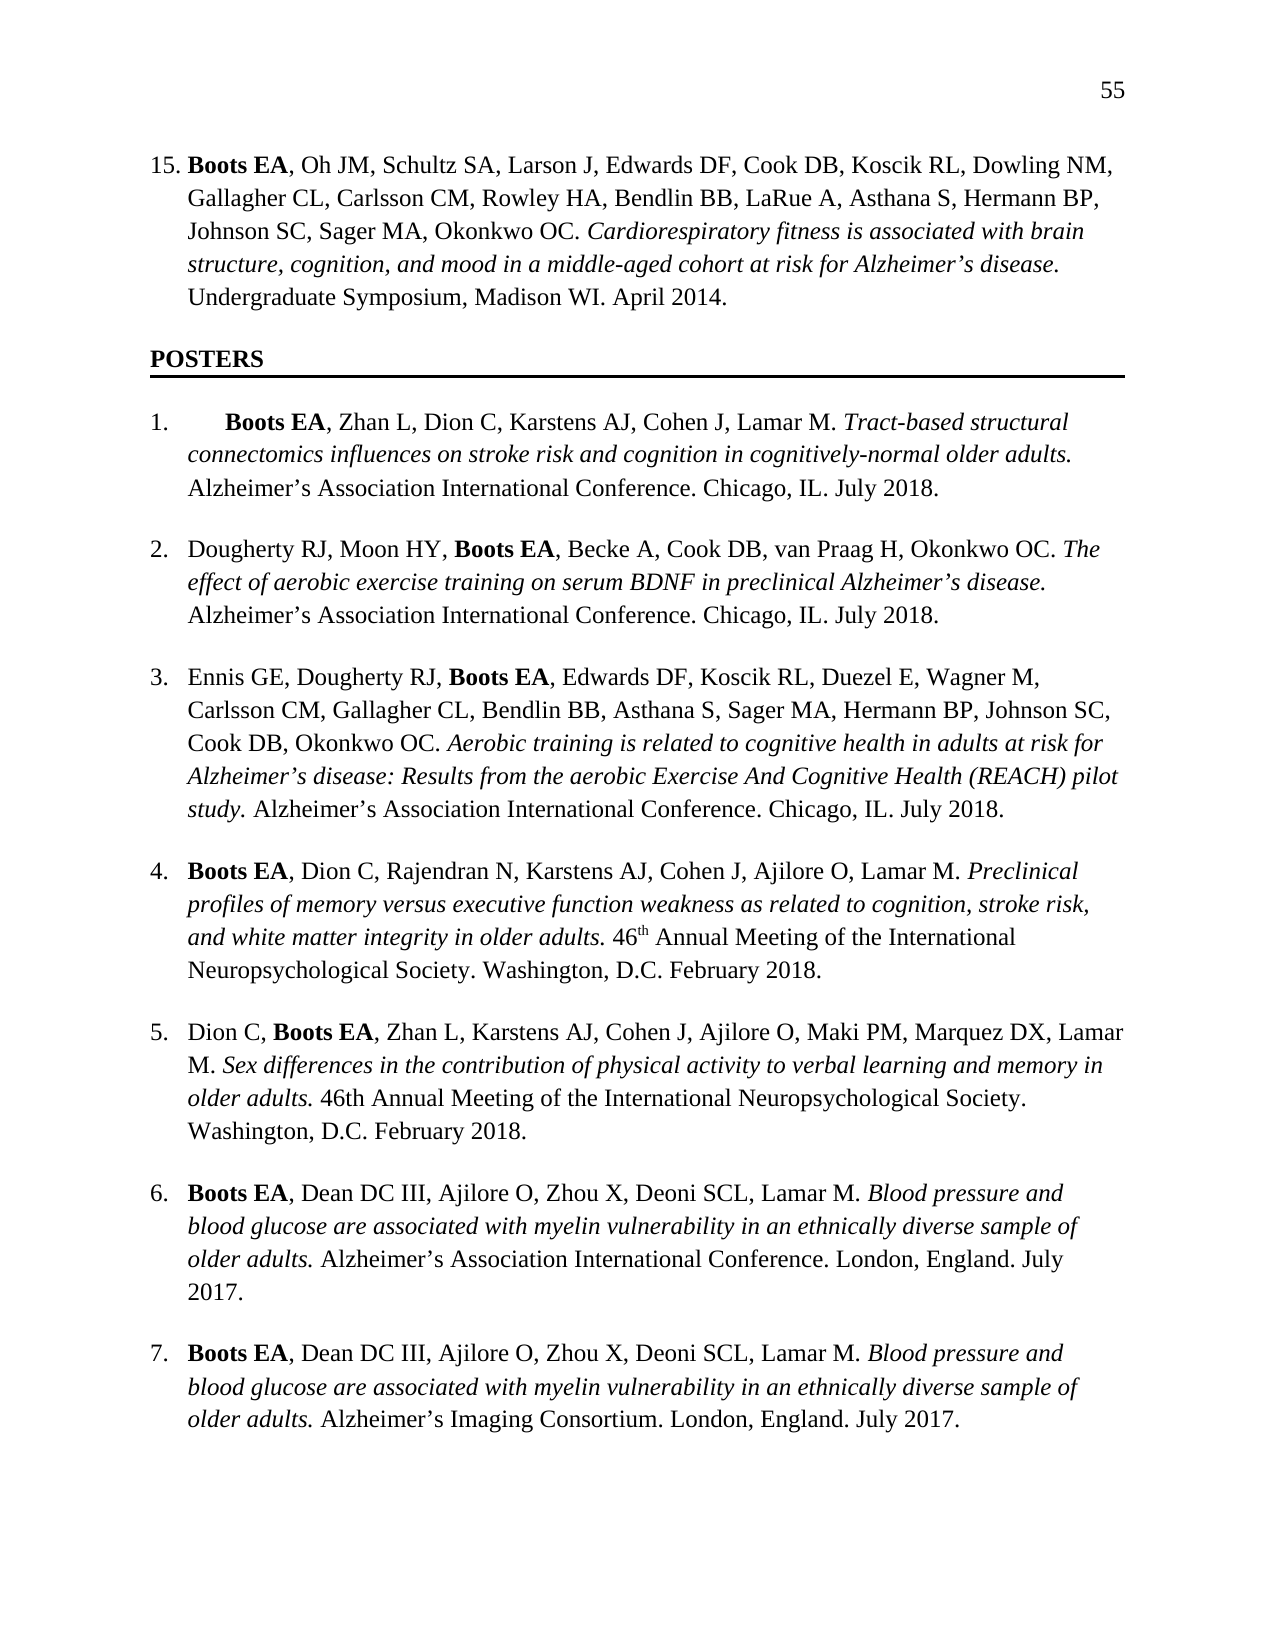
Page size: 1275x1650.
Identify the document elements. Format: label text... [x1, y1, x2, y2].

list Boots EA, Dean DC III, Ajilore O, Zhou X, Deoni SCL, Lamar M. Blood pressure and blood glucose are associated with myelin vulnerability in an ethnically diverse sample of older adults. Alzheimer’s Imaging Consortium. London, England. July 2017. [150, 1338, 1125, 1433]
list Dougherty RJ, Moon HY, Boots EA, Becke A, Cook DB, van Praag H, Okonkwo OC. The effect of aerobic exercise training on serum BDNF in preclinical Alzheimer’s disease. Alzheimer’s Association International Conference. Chicago, IL. July 2018. [150, 534, 1125, 629]
list Boots EA, Oh JM, Schultz SA, Larson J, Edwards DF, Cook DB, Koscik RL, Dowling NM, Gallagher CL, Carlsson CM, Rowley HA, Bendlin BB, LaRue A, Asthana S, Hermann BP, Johnson SC, Sager MA, Okonkwo OC. Cardiorespiratory fitness is associated with brain structure, cognition, and mood in a middle-aged cohort at risk for Alzheimer’s disease. Undergraduate Symposium, Madison WI. April 2014. [150, 150, 1125, 311]
text POSTERS [150, 344, 1125, 375]
list Ennis GE, Dougherty RJ, Boots EA, Edwards DF, Koscik RL, Duezel E, Wagner M, Carlsson CM, Gallagher CL, Bendlin BB, Asthana S, Sager MA, Hermann BP, Johnson SC, Cook DB, Okonkwo OC. Aerobic training is related to cognitive health in adults at risk for Alzheimer’s disease: Results from the aerobic Exercise And Cognitive Health (REACH) pilot study. Alzheimer’s Association International Conference. Chicago, IL. July 2018. [150, 662, 1125, 823]
list Boots EA, Dion C, Rajendran N, Karstens AJ, Cohen J, Ajilore O, Lamar M. Preclinical profiles of memory versus executive function weakness as related to cognition, stroke risk, and white matter integrity in older adults. 46th Annual Meeting of the International Neuropsychological Society. Washington, D.C. February 2018. [150, 856, 1125, 984]
list Dion C, Boots EA, Zhan L, Karstens AJ, Cohen J, Ajilore O, Maki PM, Marquez DX, Lamar M. Sex differences in the contribution of physical activity to verbal learning and memory in older adults. 46th Annual Meeting of the International Neuropsychological Society. Washington, D.C. February 2018. [150, 1017, 1125, 1145]
list Boots EA, Zhan L, Dion C, Karstens AJ, Cohen J, Lamar M. Tract-based structural connectomics influences on stroke risk and cognition in cognitively-normal older adults. Alzheimer’s Association International Conference. Chicago, IL. July 2018. [150, 407, 1125, 501]
list Boots EA, Dean DC III, Ajilore O, Zhou X, Deoni SCL, Lamar M. Blood pressure and blood glucose are associated with myelin vulnerability in an ethnically diverse sample of older adults. Alzheimer’s Association International Conference. London, England. July 2017. [150, 1178, 1125, 1306]
